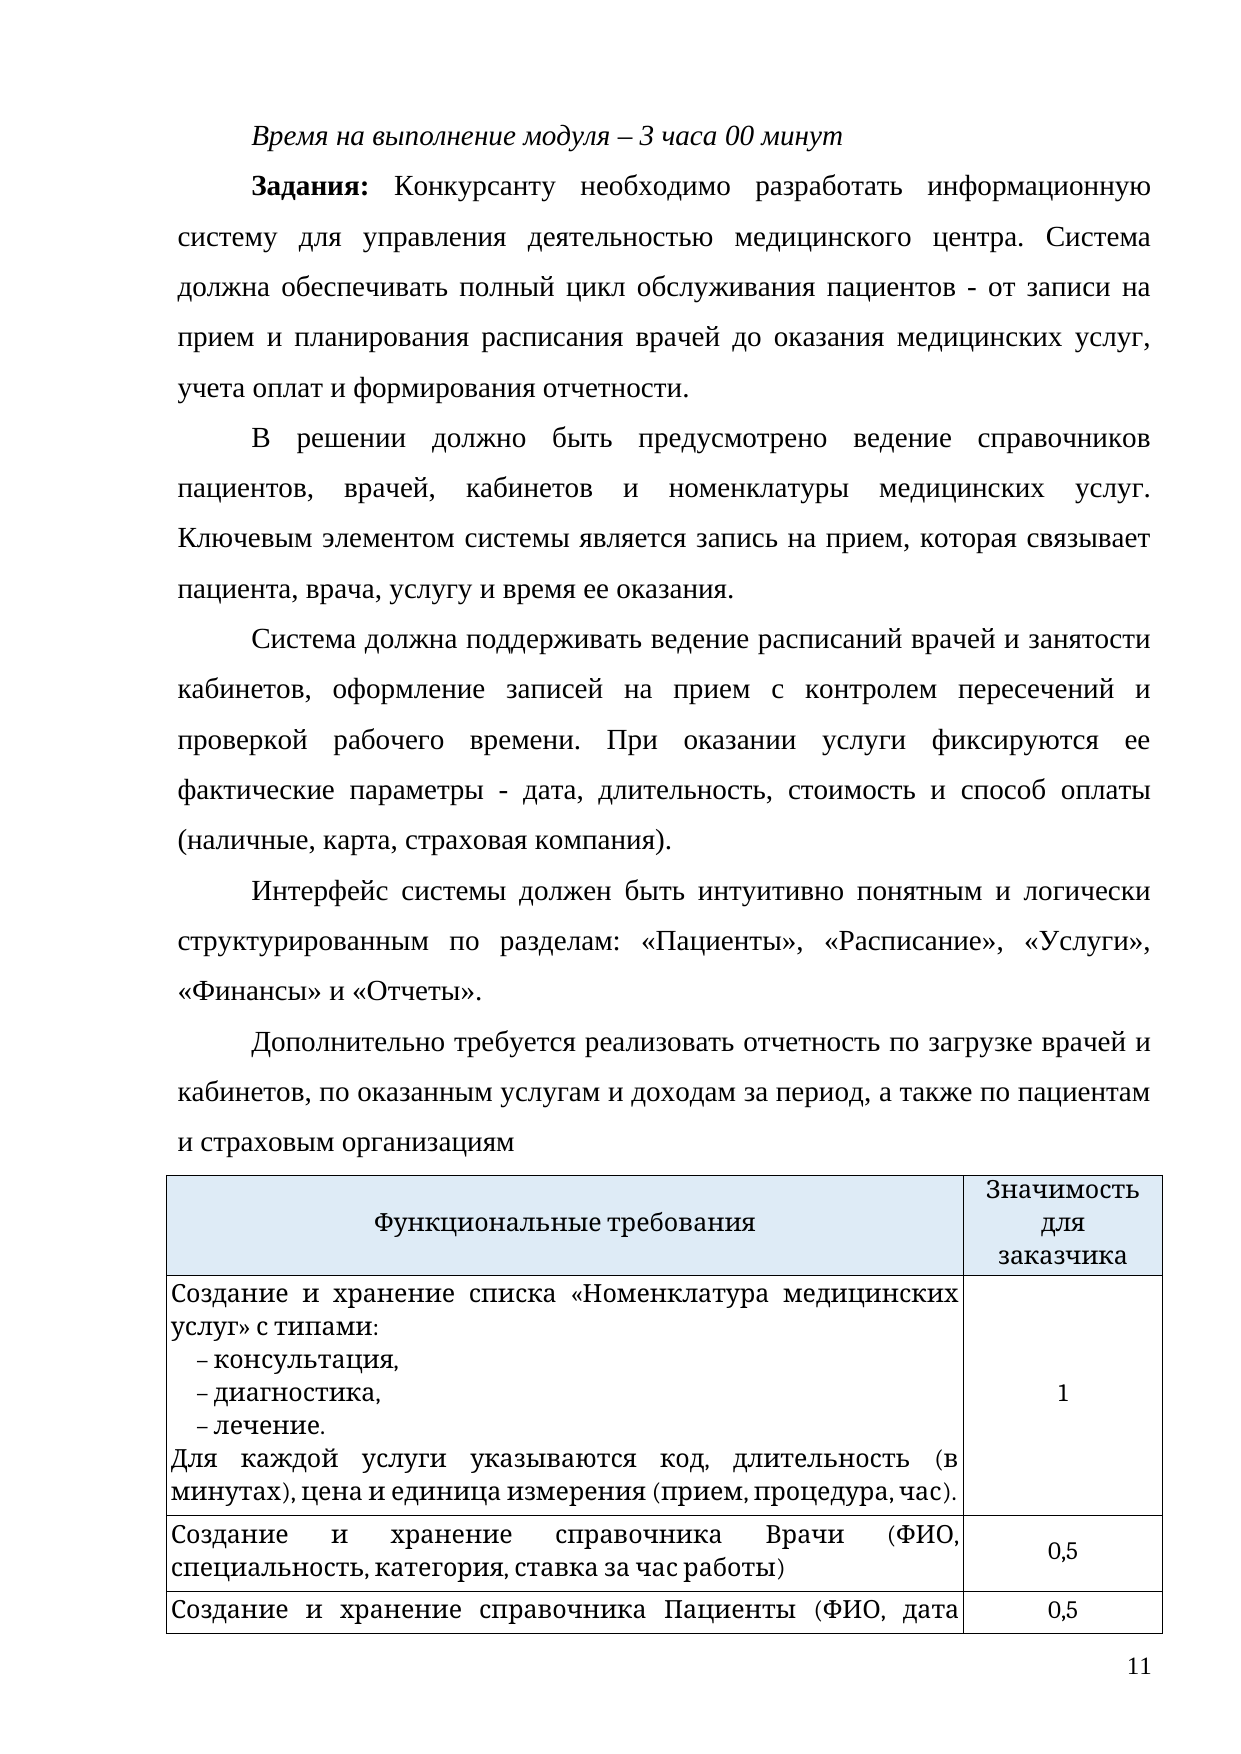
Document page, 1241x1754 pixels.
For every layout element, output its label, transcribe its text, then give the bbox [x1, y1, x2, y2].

table_cell Создание и хранение списка «Номенклатура медицинских услуг» с типами: – консультация, – диагностика, – лечение. Для каждой услуги указываются код, длительность (в минутах), цена и единица измерения (прием, процедура, час). [167, 1276, 963, 1515]
table_header Значимость для заказчика [964, 1176, 1162, 1275]
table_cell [167, 1592, 963, 1633]
table_header Функциональные требования [167, 1176, 963, 1275]
text В решении должно быть предусмотрено ведение справочников пациентов, врачей, кабинетов и номенклатуры медицинских услуг. Ключевым элементом системы является запись на прием, которая связывает пациента, врача, услугу и время ее оказания. [177, 420, 1152, 604]
text Интерфейс системы должен быть интуитивно понятным и логически структурированным по разделам: «Пациенты», «Расписание», «Услуги», «Финансы» и «Отчеты». [177, 873, 1152, 1007]
table_cell 0,5 [964, 1592, 1162, 1633]
text Система должна поддерживать ведение расписаний врачей и занятости кабинетов, оформление записей на прием с контролем пересечений и проверкой рабочего времени. При оказании услуги фиксируются ее фактические параметры - дата, длительность, стоимость и способ оплаты (наличные, карта, страховая компания). [177, 621, 1152, 856]
table_cell 0,5 [964, 1516, 1162, 1591]
text Дополнительно требуется реализовать отчетность по загрузке врачей и кабинетов, по оказанным услугам и доходам за период, а также по пациентам и страховым организациям [177, 1024, 1152, 1158]
table_cell 1 [964, 1276, 1162, 1515]
table_cell Создание и хранение справочника Врачи (ФИО, специальность, категория, ставка за час работы) [167, 1516, 963, 1591]
text Время на выполнение модуля – 3 часа 00 минут [177, 118, 1152, 152]
text Задания: Конкурсанту необходимо разработать информационную систему для управления деятельностью медицинского центра. Система должна обеспечивать полный цикл обслуживания пациентов - от записи на прием и планирования расписания врачей до оказания медицинских услуг, учета оплат и формирования отчетности. [177, 168, 1152, 403]
